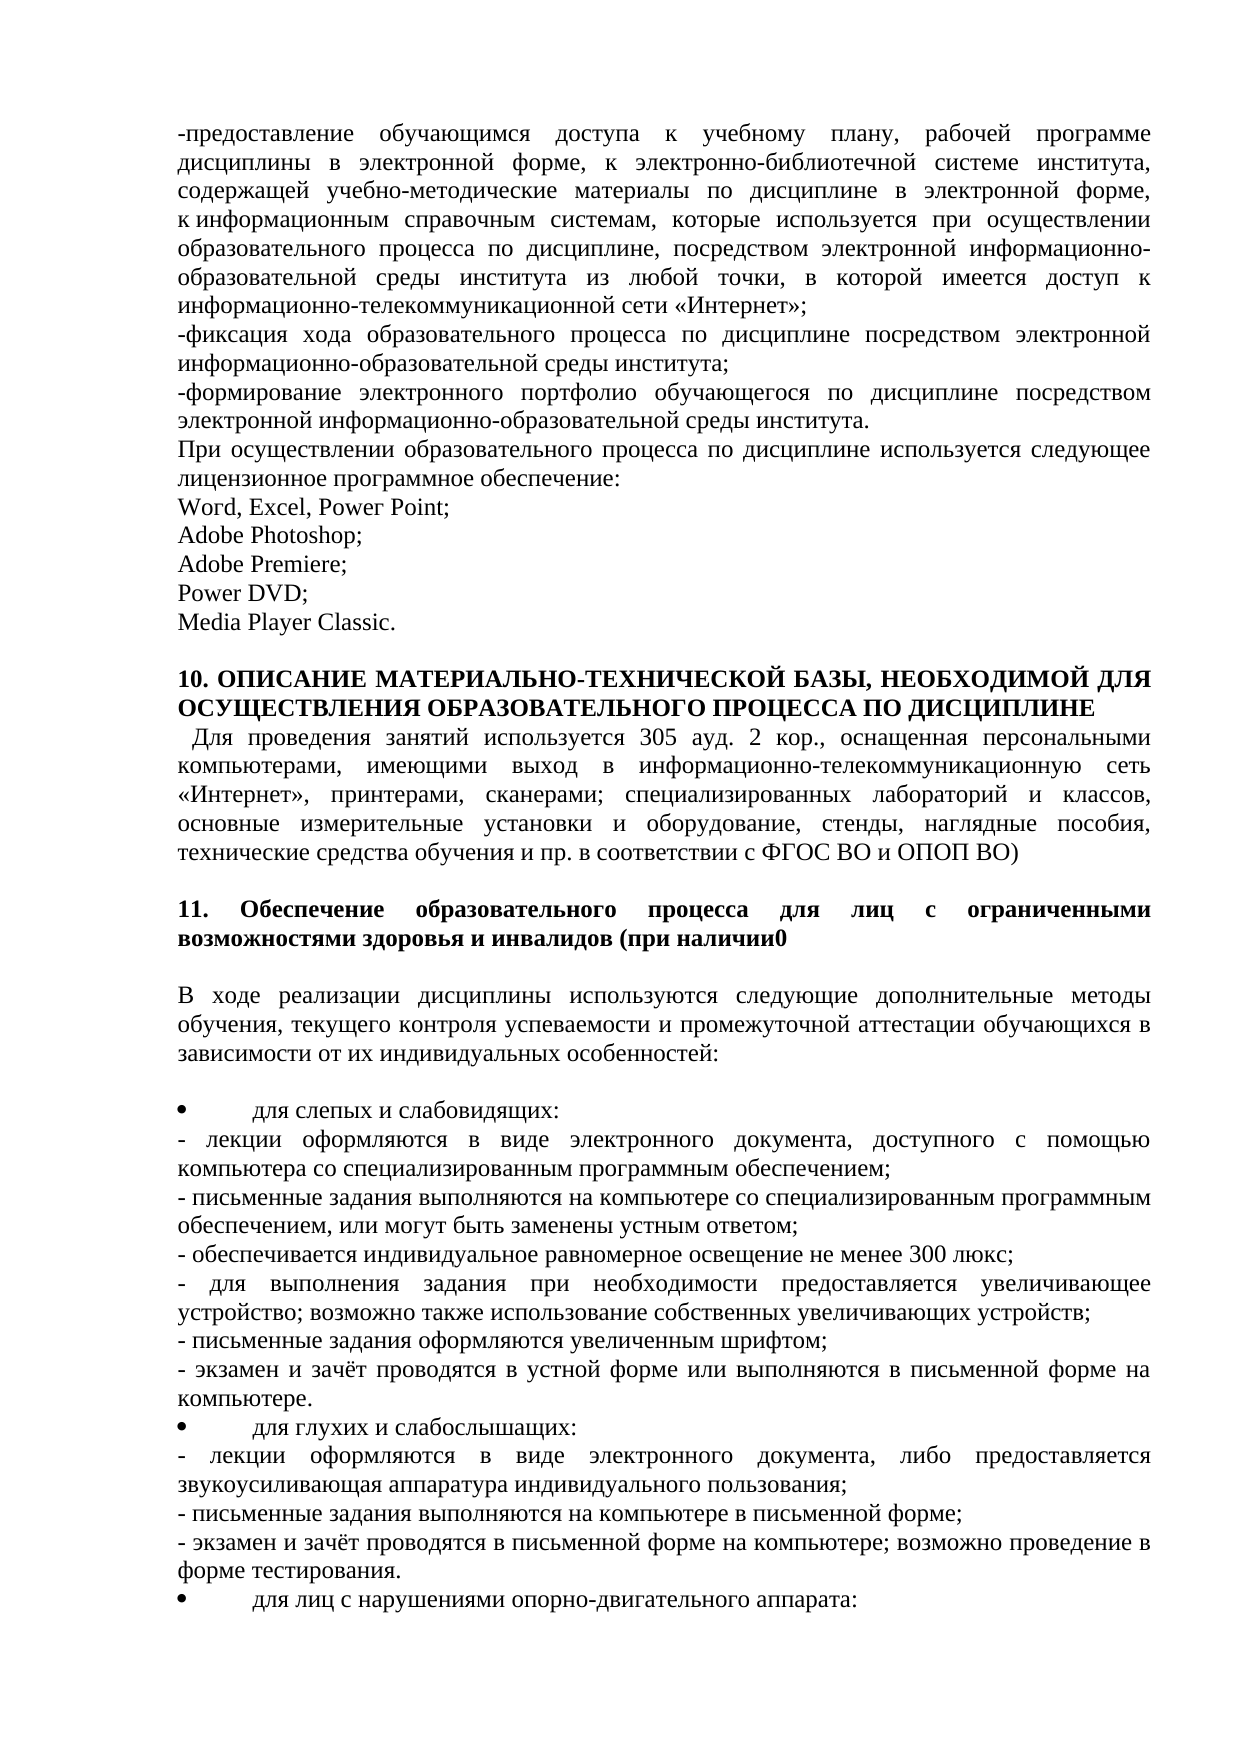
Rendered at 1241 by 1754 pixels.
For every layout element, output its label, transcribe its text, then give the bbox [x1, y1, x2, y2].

list для слепых и слабовидящих: [177, 1096, 1152, 1124]
text - экзамен и зачёт проводятся в устной форме или выполняются в письменной форме на компьютере. [177, 1354, 1152, 1412]
text - письменные задания оформляются увеличенным шрифтом; [177, 1326, 1152, 1354]
text Adobe Photoshop; [177, 521, 1152, 549]
text Для проведения занятий используется 305 ауд. 2 кор., оснащенная персональными компьютерами, имеющими выход в информационно-телекоммуникационную сеть «Интернет», принтерами, сканерами; специализированных лабораторий и классов, основные измерительные установки и оборудование, стенды, наглядные пособия, технические средства обучения и пр. в соответствии с ФГОС ВО и ОПОП ВО) [177, 722, 1152, 866]
text - письменные задания выполняются на компьютере в письменной форме; [177, 1498, 1152, 1527]
text В ходе реализации дисциплины используются следующие дополнительные методы обучения, текущего контроля успеваемости и промежуточной аттестации обучающихся в зависимости от их индивидуальных особенностей: [177, 981, 1152, 1067]
text -предоставление обучающимся доступа к учебному плану, рабочей программе дисциплины в электронной форме, к электронно-библиотечной системе института, содержащей учебно-методические материалы по дисциплине в электронной форме, к информационным справочным системам, которые используется при осуществлении образовательного процесса по дисциплине, посредством электронной информационно-образовательной среды института из любой точки, в которой имеется доступ к информационно-телекоммуникационной сети «Интернет»; [177, 118, 1152, 319]
text Media Player Classic. [177, 607, 1152, 636]
text 11. Обеспечение образовательного процесса для лиц с ограниченными возможностями здоровья и инвалидов (при наличии0 [177, 894, 1152, 952]
text - лекции оформляются в виде электронного документа, доступного с помощью компьютера со специализированным программным обеспечением; [177, 1124, 1152, 1182]
list для лиц с нарушениями опорно-двигательного аппарата: [177, 1584, 1152, 1613]
text Power DVD; [177, 578, 1152, 607]
text Adobe Premiere; [177, 549, 1152, 578]
text - для выполнения задания при необходимости предоставляется увеличивающее устройство; возможно также использование собственных увеличивающих устройств; [177, 1268, 1152, 1326]
text -формирование электронного портфолио обучающегося по дисциплине посредством электронной информационно-образовательной среды института. [177, 377, 1152, 434]
text Wогd, Ехсеl, Powег Роint; [177, 492, 1152, 521]
text При осуществлении образовательного процесса по дисциплине используется следующее лицензионное программное обеспечение: [177, 434, 1152, 492]
list для глухих и слабослышащих: [177, 1412, 1152, 1441]
text 10. ОПИСАНИЕ МАТЕРИАЛЬНО-ТЕХНИЧЕСКОЙ БАЗЫ, НЕОБХОДИМОЙ ДЛЯ ОСУЩЕСТВЛЕНИЯ ОБРАЗОВАТЕЛЬНОГО ПРОЦЕССА ПО ДИСЦИПЛИНЕ [177, 664, 1152, 722]
text - обеспечивается индивидуальное равномерное освещение не менее 300 люкс; [177, 1239, 1152, 1268]
text - экзамен и зачёт проводятся в письменной форме на компьютере; возможно проведение в форме тестирования. [177, 1527, 1152, 1584]
text -фиксация хода образовательного процесса по дисциплине посредством электронной информационно-образовательной среды института; [177, 319, 1152, 377]
text - лекции оформляются в виде электронного документа, либо предоставляется звукоусиливающая аппаратура индивидуального пользования; [177, 1441, 1152, 1498]
text - письменные задания выполняются на компьютере со специализированным программным обеспечением, или могут быть заменены устным ответом; [177, 1182, 1152, 1239]
